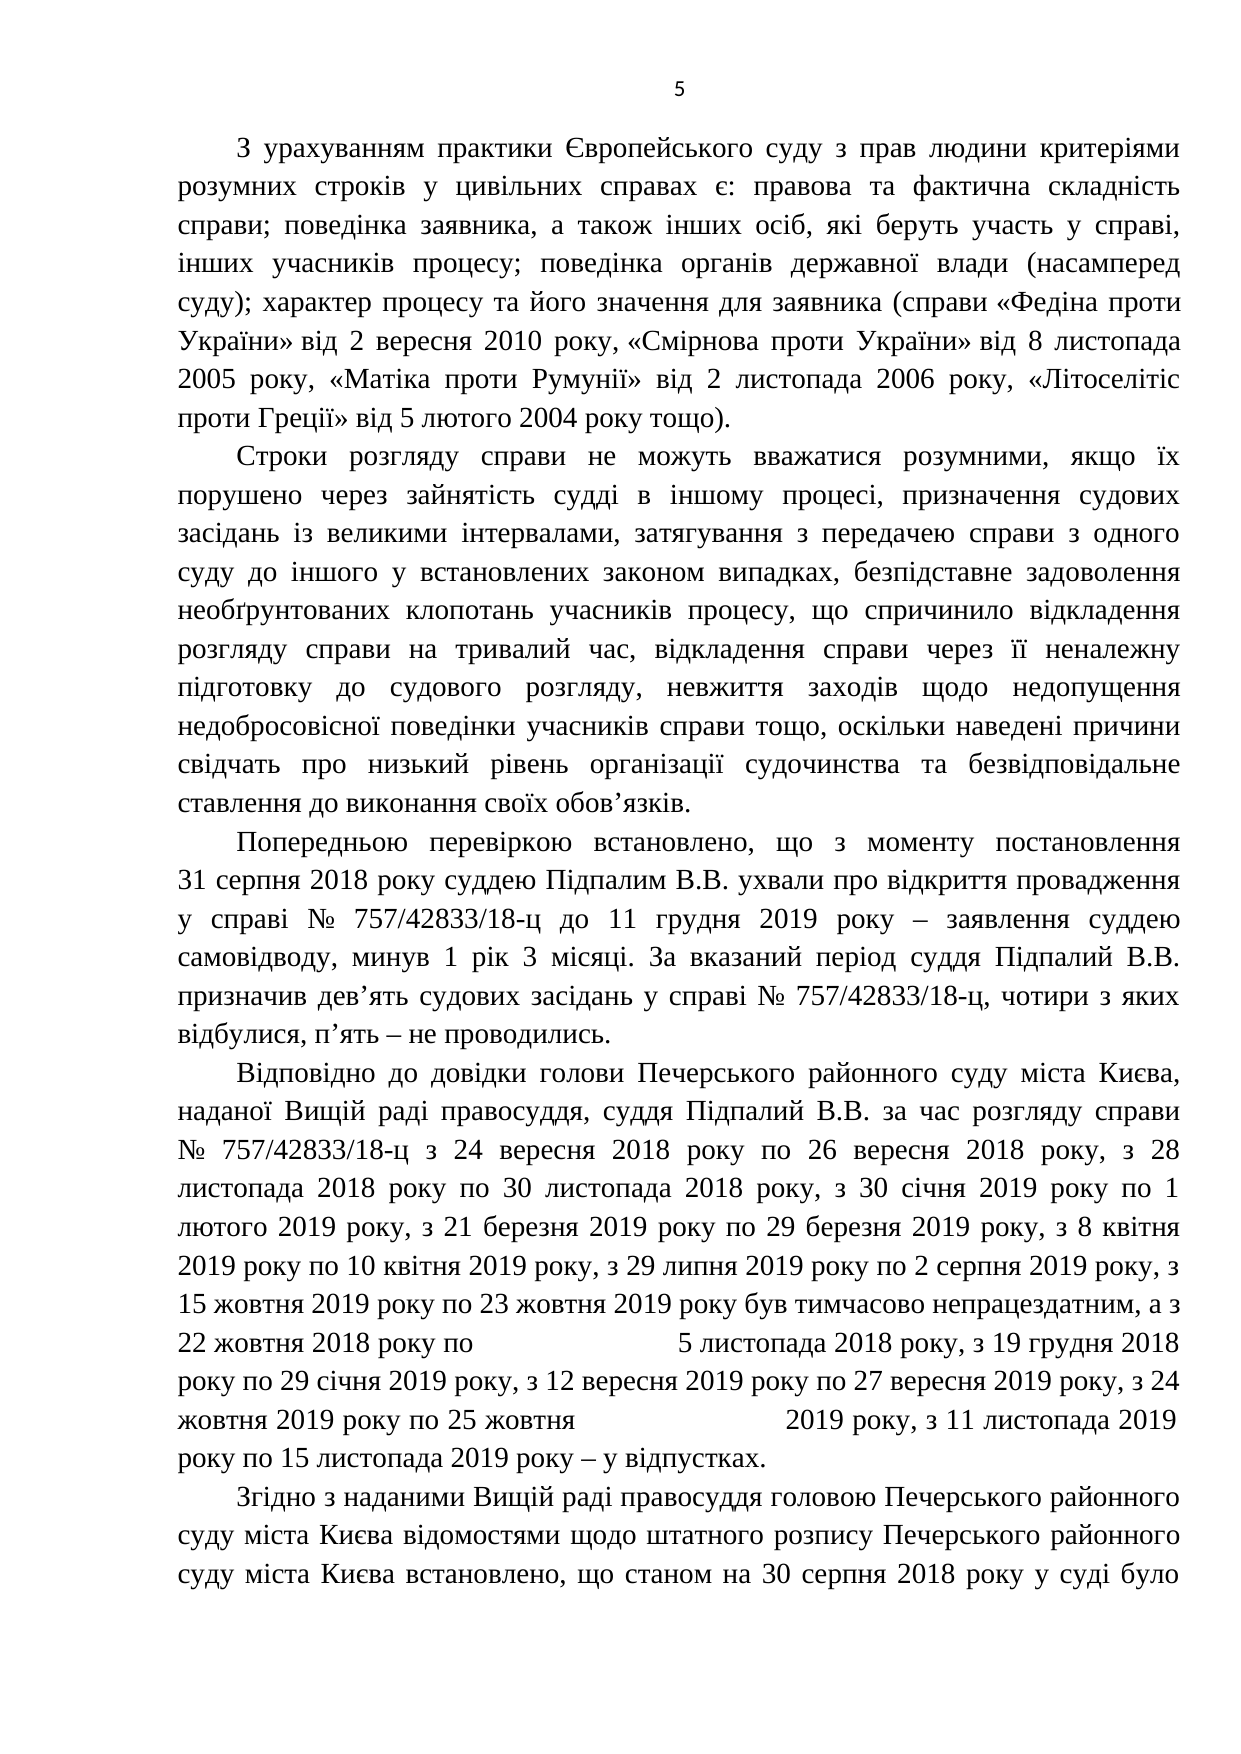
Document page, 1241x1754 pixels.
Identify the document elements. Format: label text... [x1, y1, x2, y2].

text З урахуванням практики Європейського суду з прав людини критеріями розумних строків у цивільних справах є: правова та фактична складність справи; поведінка заявника, а також інших осіб, які беруть участь у справі, інших учасників процесу; поведінка органів державної влади (насамперед суду); характер процесу та його значення для заявника (справи «Федіна проти України» від 2 вересня 2010 року, «Смірнова проти України» від 8 листопада 2005 року, «Матіка проти Румунії» від 2 листопада 2006 року, «Літоселітіс проти Греції» від 5 лютого 2004 року тощо). [177, 130, 1181, 433]
text Відповідно до довідки голови Печерського районного суду міста Києва, наданої Вищій раді правосуддя, суддя Підпалий В.В. за час розгляду справи № 757/42833/18-ц з 24 вересня 2018 року по 26 вересня 2018 року, з 28 листопада 2018 року по 30 листопада 2018 року, з 30 січня 2019 року по 1 лютого 2019 року, з 21 березня 2019 року по 29 березня 2019 року, з 8 квітня 2019 року по 10 квітня 2019 року, з 29 липня 2019 року по 2 серпня 2019 року, з 15 жовтня 2019 року по 23 жовтня 2019 року був тимчасово непрацездатним, а з 22 жовтня 2018 року по 5 листопада 2018 року, з 19 грудня 2018 року по 29 січня 2019 року, з 12 вересня 2019 року по 27 вересня 2019 року, з 24 жовтня 2019 року по 25 жовтня 2019 року, з 11 листопада 2019 року по 15 листопада 2019 року – у відпустках. [177, 1055, 1181, 1474]
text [177, 1479, 1181, 1589]
text Строки розгляду справи не можуть вважатися розумними, якщо їх порушено через зайнятість судді в іншому процесі, призначення судових засідань із великими інтервалами, затягування з передачею справи з одного суду до іншого у встановлених законом випадках, безпідставне задоволення необґрунтованих клопотань учасників процесу, що спричинило відкладення розгляду справи на тривалий час, відкладення справи через її неналежну підготовку до судового розгляду, невжиття заходів щодо недопущення недобросовісної поведінки учасників справи тощо, оскільки наведені причини свідчать про низький рівень організації судочинства та безвідповідальне ставлення до виконання своїх обов’язків. [177, 438, 1181, 819]
text Попередньою перевіркою встановлено, що з моменту постановлення 31 серпня 2018 року суддею Підпалим В.В. ухвали про відкриття провадження у справі № 757/42833/18-ц до 11 грудня 2019 року – заявлення суддею самовідводу, минув 1 рік 3 місяці. За вказаний період суддя Підпалий В.В. призначив дев’ять судових засідань у справі № 757/42833/18-ц, чотири з яких відбулися, п’ять – не проводились. [177, 824, 1181, 1050]
